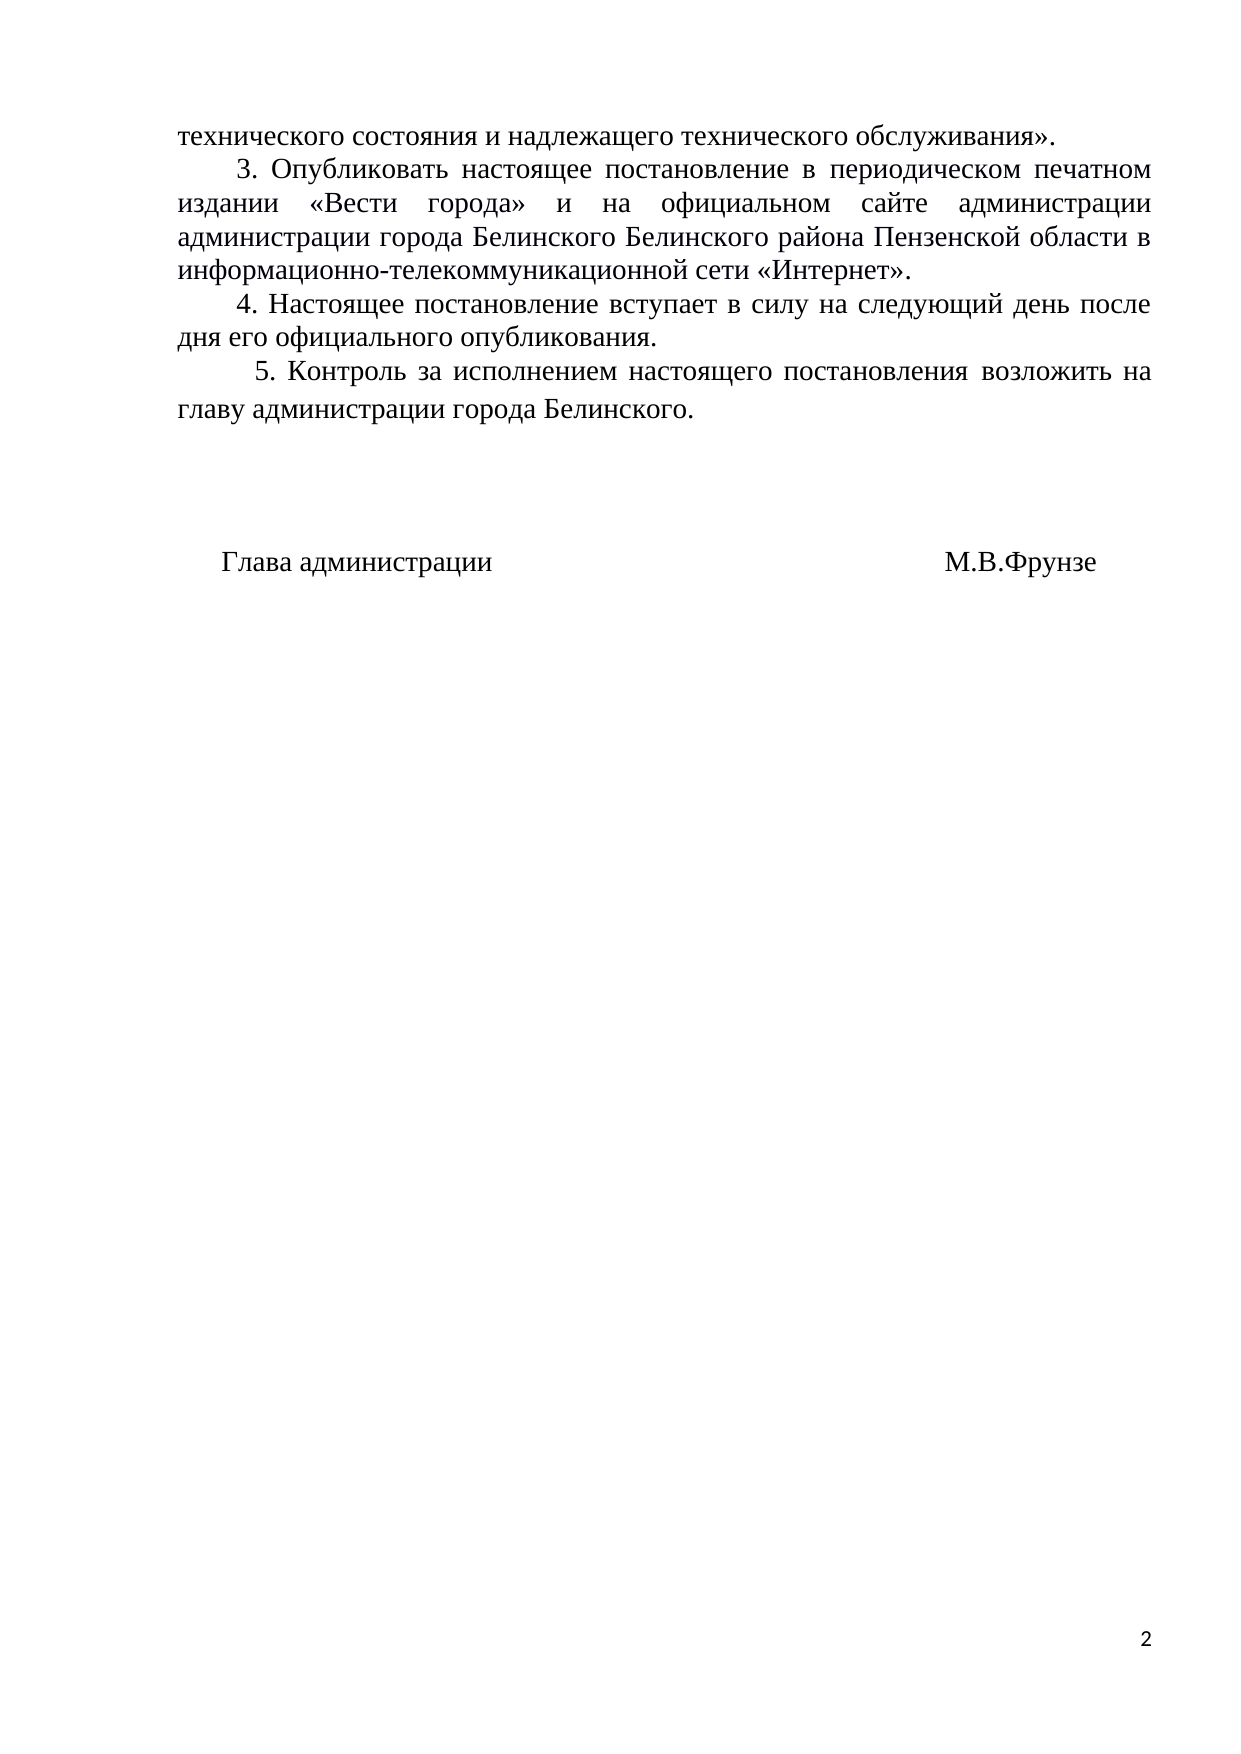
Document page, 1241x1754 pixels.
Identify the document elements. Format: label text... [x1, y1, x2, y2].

text Глава администрации М.В.Фрунзе [177, 544, 1152, 577]
text 5. Контроль за исполнением настоящего постановления возложить на главу администрации города Белинского. [177, 353, 1152, 425]
text 3. Опубликовать настоящее постановление в периодическом печатном издании «Вести города» и на официальном сайте администрации администрации города Белинского Белинского района Пензенской области в информационно-телекоммуникационной сети «Интернет». [177, 152, 1152, 286]
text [177, 118, 1152, 152]
text 4. Настоящее постановление вступает в силу на следующий день после дня его официального опубликования. [177, 286, 1152, 353]
